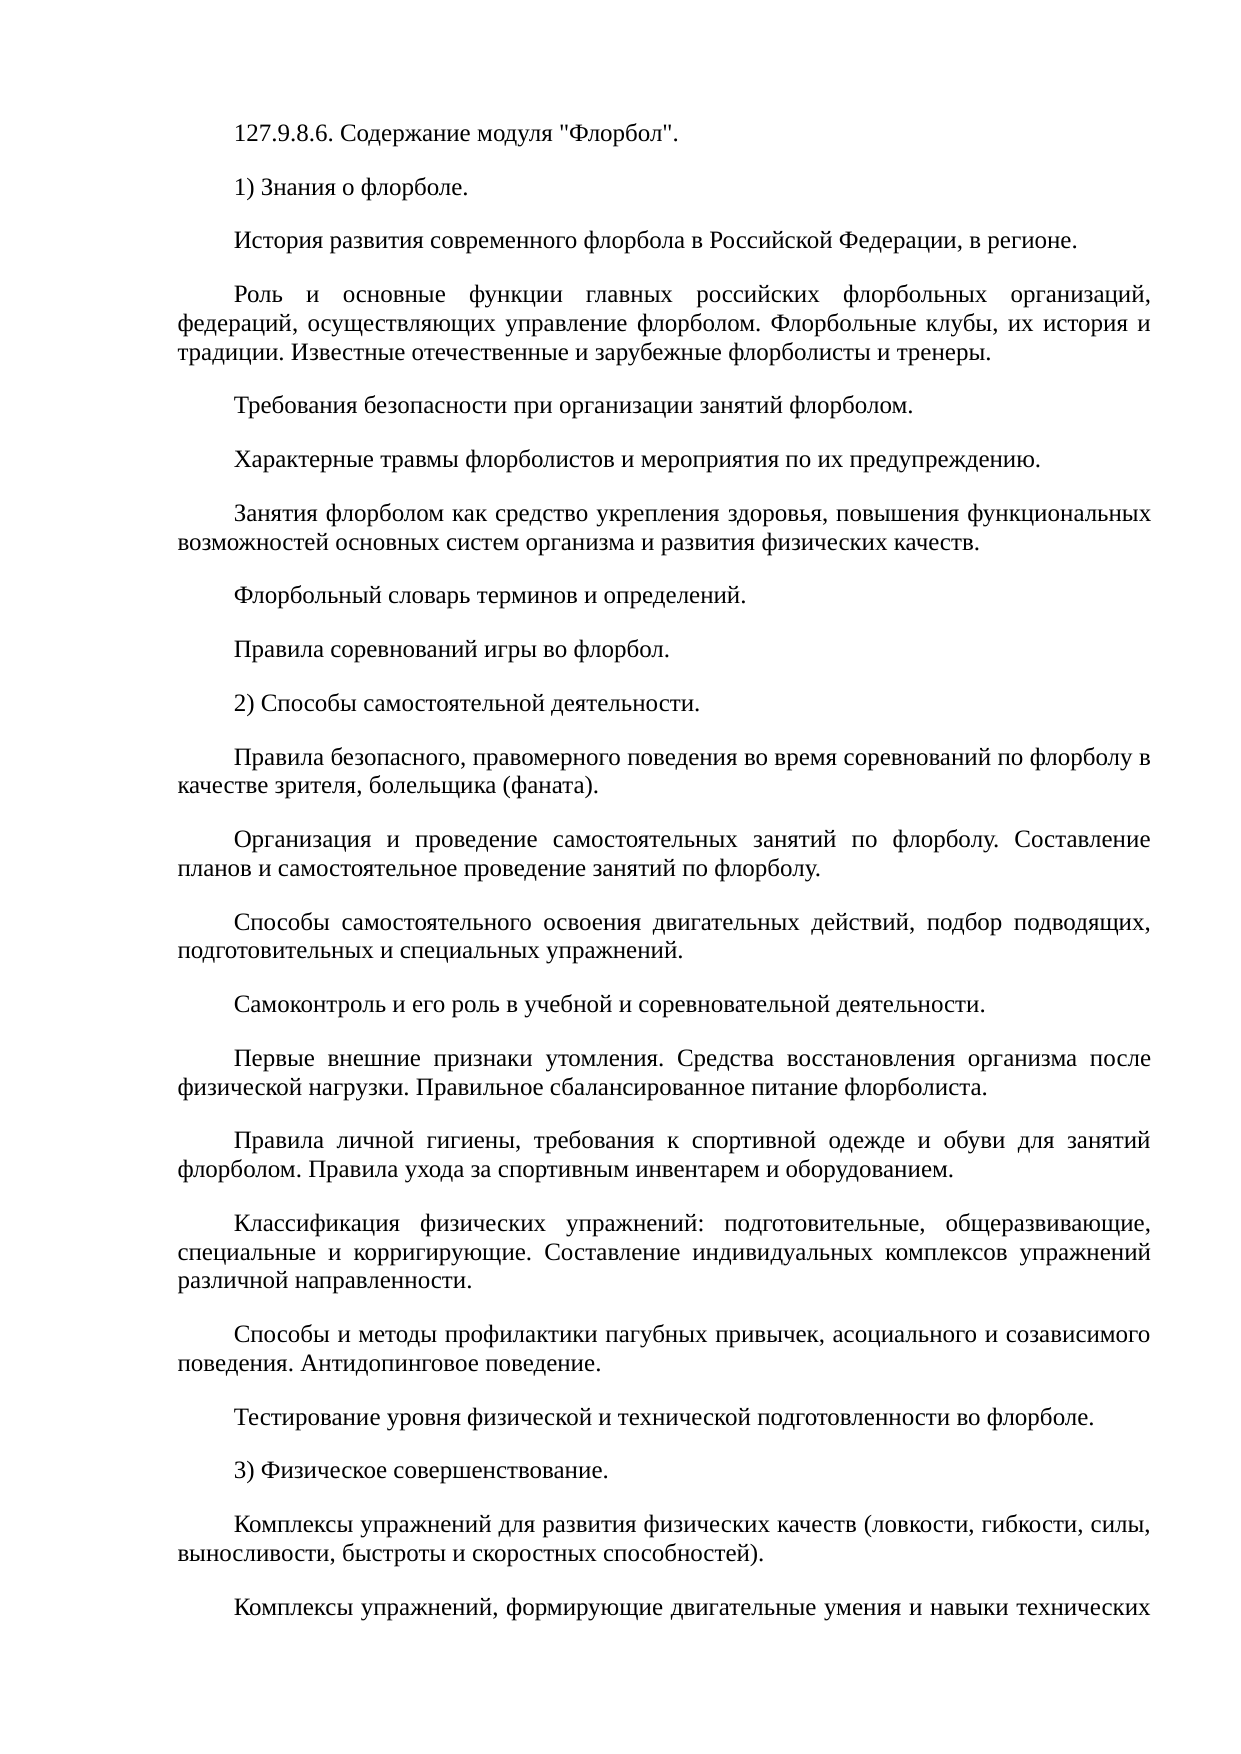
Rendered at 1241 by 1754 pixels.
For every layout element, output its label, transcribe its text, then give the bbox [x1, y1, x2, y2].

text Способы самостоятельного освоения двигательных действий, подбор подводящих, подготовительных и специальных упражнений. [177, 907, 1152, 964]
text Правила безопасного, правомерного поведения во время соревнований по флорболу в качестве зрителя, болельщика (фаната). [177, 742, 1152, 799]
text Роль и основные функции главных российских флорбольных организаций, федераций, осуществляющих управление флорболом. Флорбольные клубы, их история и традиции. Известные отечественные и зарубежные флорболисты и тренеры. [177, 279, 1152, 366]
text История развития современного флорбола в Российской Федерации, в регионе. [177, 226, 1152, 254]
text Правила личной гигиены, требования к спортивной одежде и обуви для занятий флорболом. Правила ухода за спортивным инвентарем и оборудованием. [177, 1126, 1152, 1183]
text Способы и методы профилактики пагубных привычек, асоциального и созависимого поведения. Антидопинговое поведение. [177, 1319, 1152, 1377]
text Комплексы упражнений для развития физических качеств (ловкости, гибкости, силы, выносливости, быстроты и скоростных способностей). [177, 1509, 1152, 1567]
text 127.9.8.6. Содержание модуля "Флорбол". [177, 118, 1152, 147]
text Характерные травмы флорболистов и мероприятия по их предупреждению. [177, 444, 1152, 473]
text 3) Физическое совершенствование. [177, 1456, 1152, 1484]
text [177, 1592, 1152, 1621]
text Первые внешние признаки утомления. Средства восстановления организма после физической нагрузки. Правильное сбалансированное питание флорболиста. [177, 1043, 1152, 1101]
text Требования безопасности при организации занятий флорболом. [177, 391, 1152, 419]
text 1) Знания о флорболе. [177, 172, 1152, 201]
text Занятия флорболом как средство укрепления здоровья, повышения функциональных возможностей основных систем организма и развития физических качеств. [177, 498, 1152, 556]
text Организация и проведение самостоятельных занятий по флорболу. Составление планов и самостоятельное проведение занятий по флорболу. [177, 824, 1152, 882]
text Флорбольный словарь терминов и определений. [177, 581, 1152, 609]
text Тестирование уровня физической и технической подготовленности во флорболе. [177, 1402, 1152, 1431]
text Правила соревнований игры во флорбол. [177, 634, 1152, 663]
text Самоконтроль и его роль в учебной и соревновательной деятельности. [177, 989, 1152, 1018]
text 2) Способы самостоятельной деятельности. [177, 688, 1152, 717]
text Классификация физических упражнений: подготовительные, общеразвивающие, специальные и корригирующие. Составление индивидуальных комплексов упражнений различной направленности. [177, 1208, 1152, 1294]
